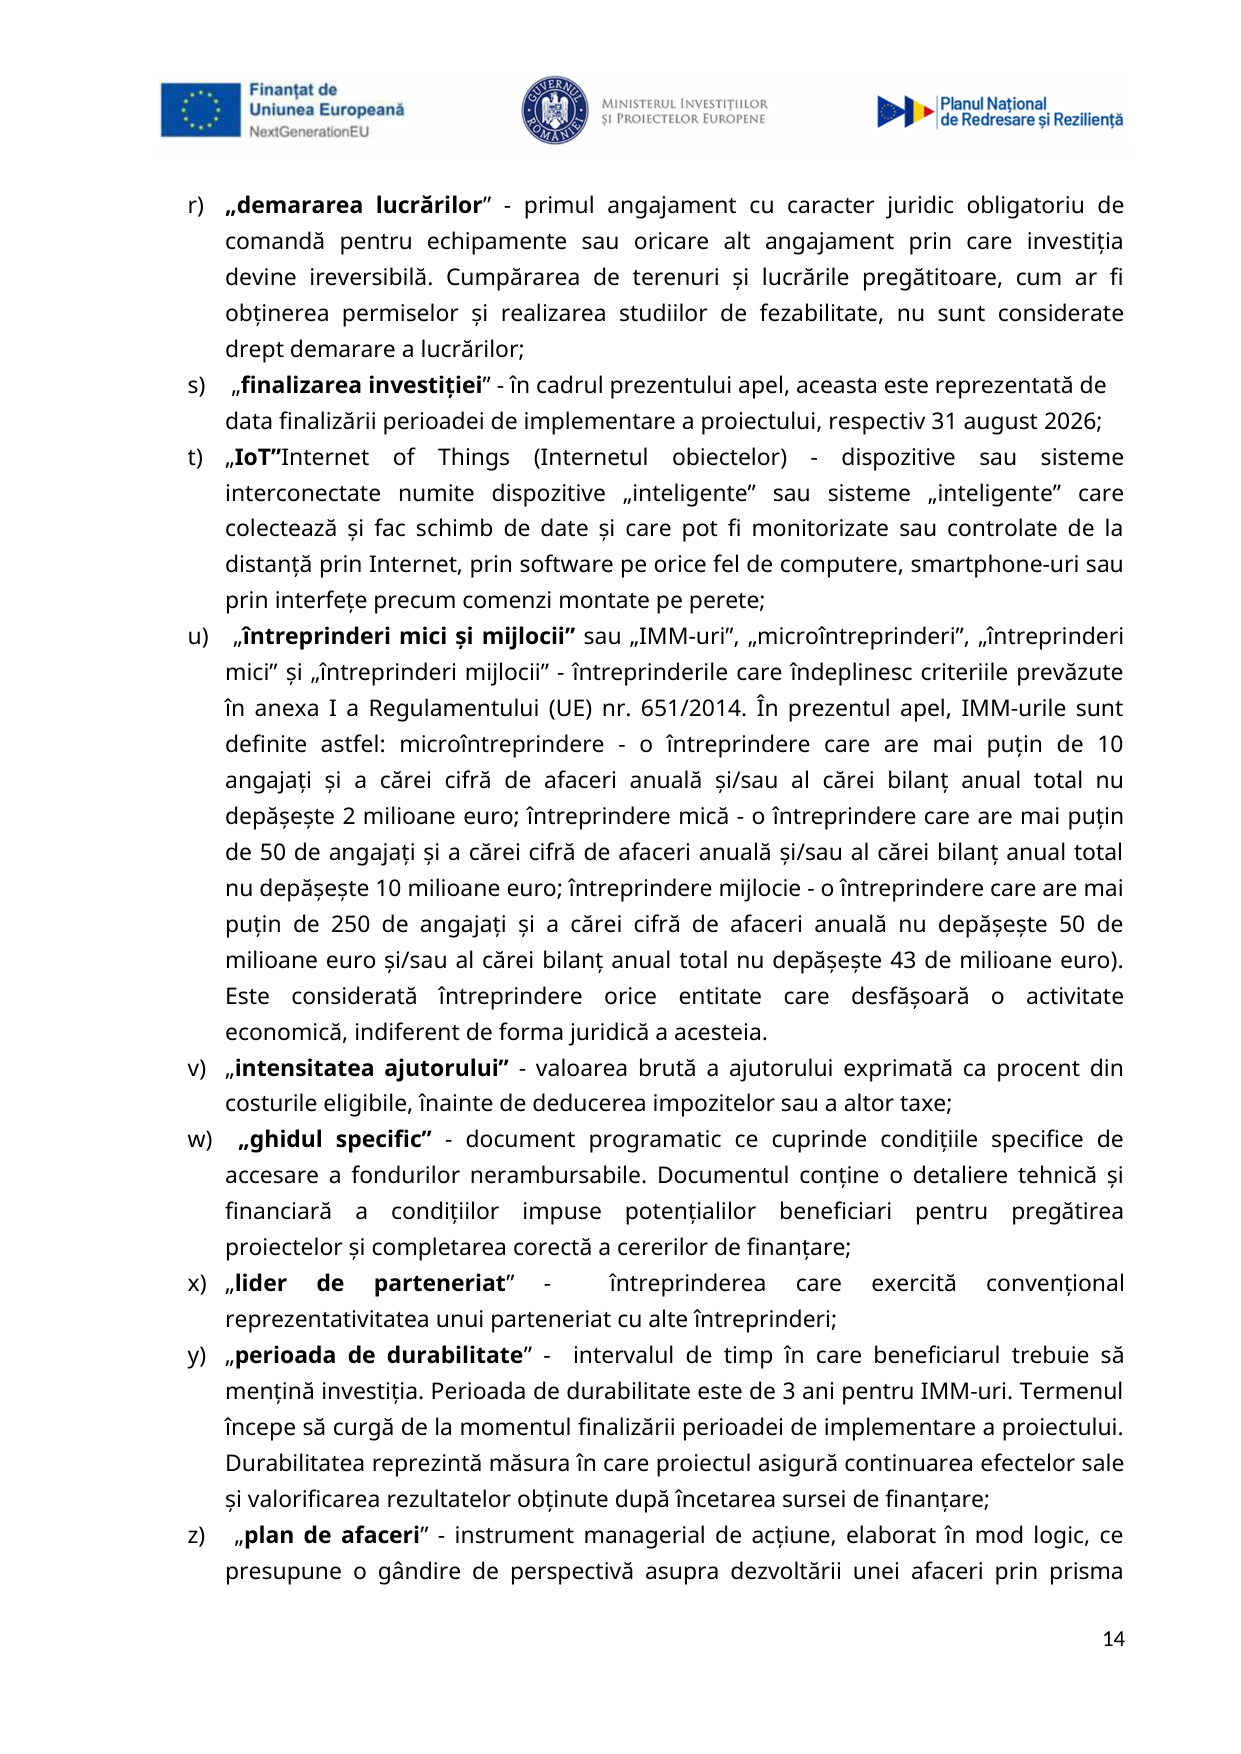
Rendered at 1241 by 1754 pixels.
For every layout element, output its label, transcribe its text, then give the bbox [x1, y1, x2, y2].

picture [150, 73, 1137, 161]
list „întreprinderi mici și mijlocii” sau „IMM-uri”, „microîntreprinderi”, „întreprinderi mici” și „întreprinderi mijlocii” - întreprinderile care îndeplinesc criteriile prevăzute în anexa I a Regulamentului (UE) nr. 651/2014. În prezentul apel, IMM-urile sunt definite astfel: microîntreprindere - o întreprindere care are mai puțin de 10 angajați și a cărei cifră de afaceri anuală și/sau al cărei bilanț anual total nu depășește 2 milioane euro; întreprindere mică - o întreprindere care are mai puțin de 50 de angajați și a cărei cifră de afaceri anuală și/sau al cărei bilanț anual total nu depășește 10 milioane euro; întreprindere mijlocie - o întreprindere care are mai puțin de 250 de angajați și a cărei cifră de afaceri anuală nu depășește 50 de milioane euro și/sau al cărei bilanț anual total nu depășește 43 de milioane euro). Este considerată întreprindere orice entitate care desfășoară o activitate economică, indiferent de forma juridică a acesteia. [187, 620, 1125, 1047]
list „demararea lucrărilor” - primul angajament cu caracter juridic obligatoriu de comandă pentru echipamente sau oricare alt angajament prin care investiția devine ireversibilă. Cumpărarea de terenuri și lucrările pregătitoare, cum ar fi obținerea permiselor și realizarea studiilor de fezabilitate, nu sunt considerate drept demarare a lucrărilor; [187, 189, 1125, 364]
list „perioada de durabilitate” - intervalul de timp în care beneficiarul trebuie să mențină investiția. Perioada de durabilitate este de 3 ani pentru IMM-uri. Termenul începe să curgă de la momentul finalizării perioadei de implementare a proiectului. Durabilitatea reprezintă măsura în care proiectul asigură continuarea efectelor sale și valorificarea rezultatelor obținute după încetarea sursei de finanțare; [187, 1339, 1125, 1514]
list „intensitatea ajutorului” - valoarea brută a ajutorului exprimată ca procent din costurile eligibile, înainte de deducerea impozitelor sau a altor taxe; [187, 1051, 1125, 1119]
list „ghidul specific” - document programatic ce cuprinde condițiile specifice de accesare a fondurilor nerambursabile. Documentul conține o detaliere tehnică și financiară a condițiilor impuse potențialilor beneficiari pentru pregătirea proiectelor și completarea corectă a cererilor de finanțare; [187, 1123, 1125, 1262]
list „finalizarea investiţiei” - în cadrul prezentului apel, aceasta este reprezentată de data finalizării perioadei de implementare a proiectului, respectiv 31 august 2026; [187, 369, 1125, 436]
list „lider de parteneriat” - întreprinderea care exercită convențional reprezentativitatea unui parteneriat cu alte întreprinderi; [187, 1267, 1125, 1334]
list „IoT”Internet of Things (Internetul obiectelor) - dispozitive sau sisteme interconectate numite dispozitive „inteligente” sau sisteme „inteligente” care colectează și fac schimb de date și care pot fi monitorizate sau controlate de la distanță prin Internet, prin software pe orice fel de computere, smartphone-uri sau prin interfețe precum comenzi montate pe perete; [187, 441, 1125, 616]
